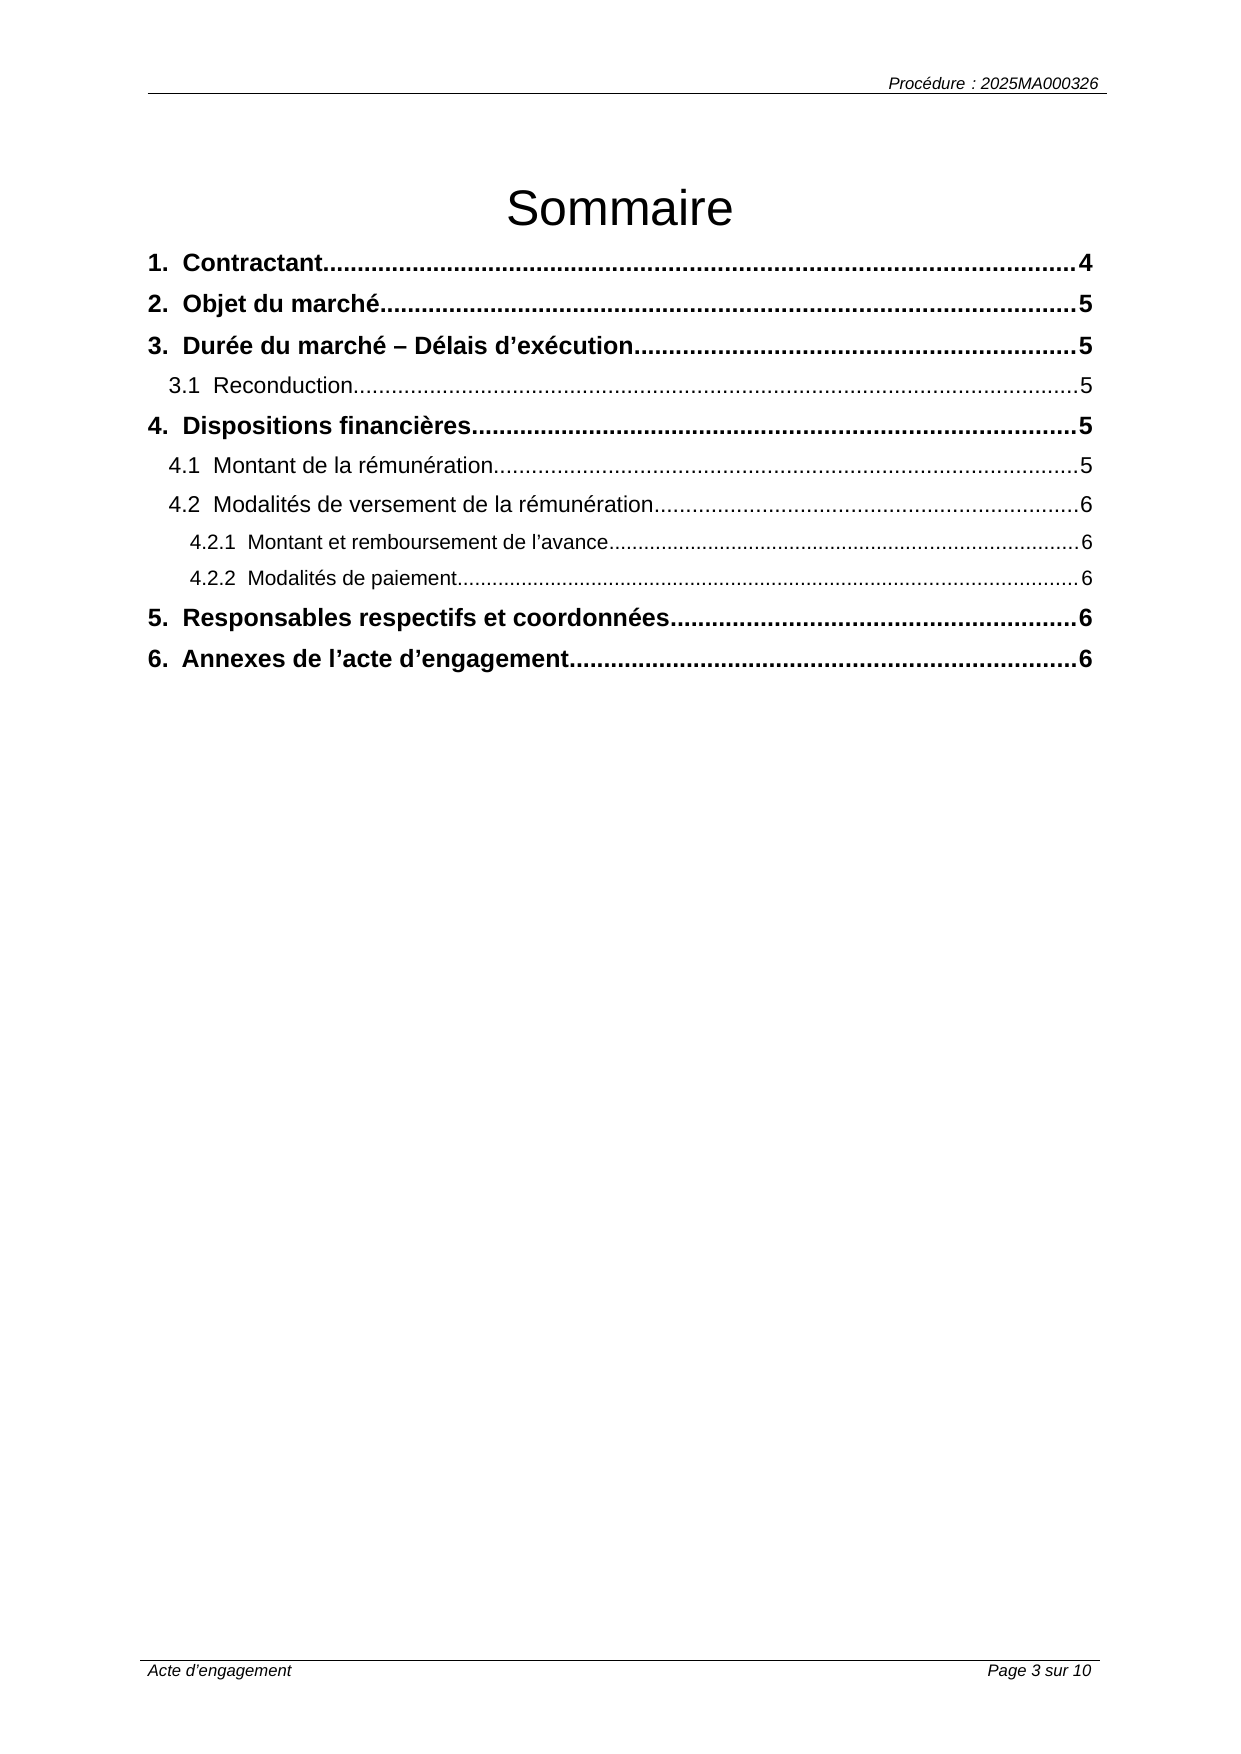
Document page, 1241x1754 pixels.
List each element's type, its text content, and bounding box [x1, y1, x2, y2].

text 4. Dispositions financières 5 [148, 411, 1093, 439]
text 4.2.1 Montant et remboursement de l’avance 6 [189, 530, 1093, 554]
text 4.2.2 Modalités de paiement 6 [189, 566, 1093, 590]
text Sommaire [148, 178, 1093, 236]
text 6. Annexes de l’acte d’engagement 6 [148, 644, 1093, 673]
text 3.1 Reconduction 5 [168, 372, 1093, 398]
text 4.2 Modalités de versement de la rémunération 6 [168, 491, 1093, 517]
text 1. Contractant 4 [148, 248, 1093, 277]
text 5. Responsables respectifs et coordonnées 6 [148, 603, 1093, 631]
text 2. Objet du marché 5 [148, 289, 1093, 318]
text 3. Durée du marché – Délais d’exécution 5 [148, 331, 1093, 359]
text 4.1 Montant de la rémunération 5 [168, 452, 1093, 478]
